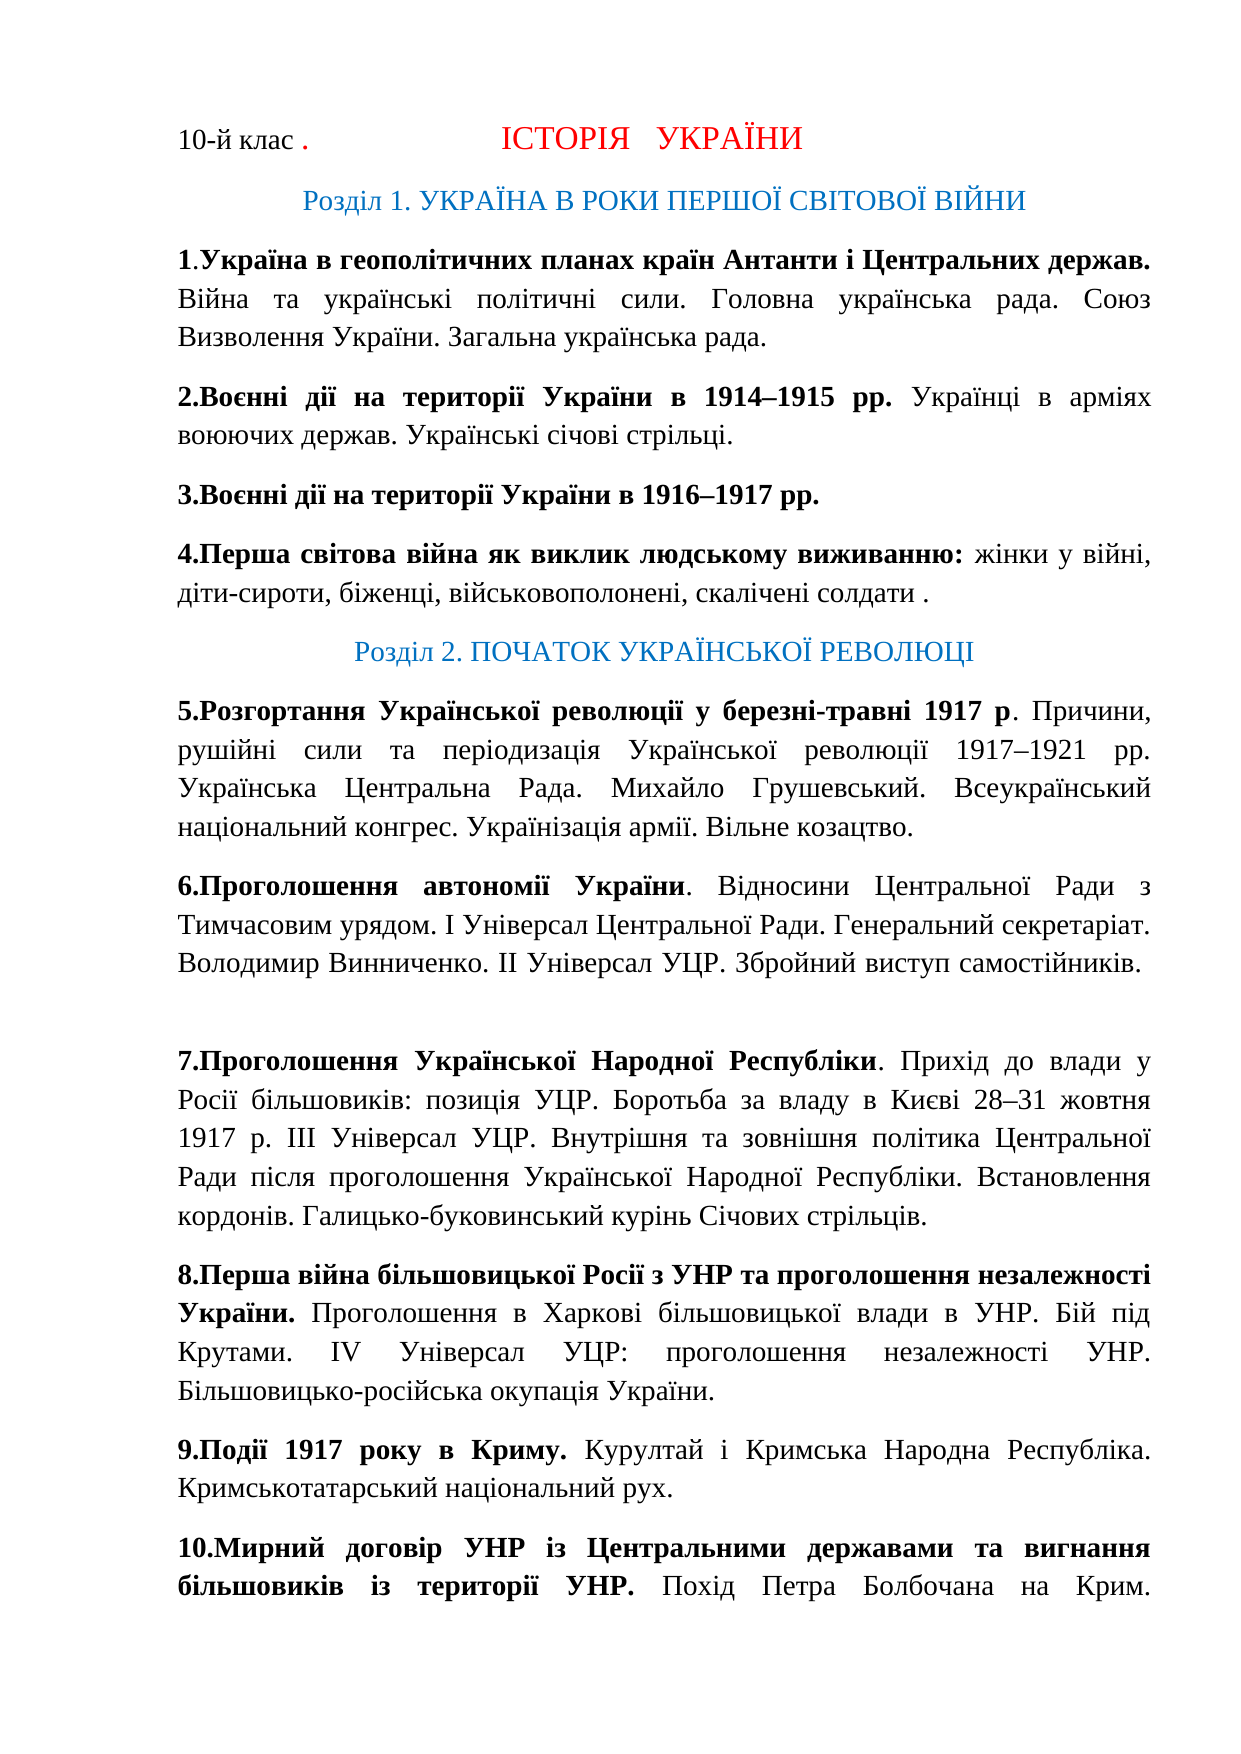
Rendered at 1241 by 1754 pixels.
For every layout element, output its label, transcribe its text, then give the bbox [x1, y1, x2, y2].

text 10-й клас . ІСТОРІЯ УКРАЇНИ [177, 118, 1152, 156]
text Розділ 1. УКРАЇНА В РОКИ ПЕРШОЇ СВІТОВОЇ ВІЙНИ [177, 183, 1152, 217]
text 9.Події 1917 року в Криму. Курултай і Кримська Народна Республіка. Кримськотатарський національний рух. [177, 1432, 1152, 1504]
text Розділ 2. ПОЧАТОК УКРАЇНСЬКОЇ РЕВОЛЮЦІ [177, 634, 1152, 668]
text 5.Розгортання Української революції у березні-травні 1917 р. Причини, рушійні сили та періодизація Української революції 1917–1921 рр. Українська Центральна Рада. Михайло Грушевський. Всеукраїнський національний конгрес. Українізація армії. Вільне козацтво. [177, 693, 1152, 843]
text 7.Проголошення Української Народної Республіки. Прихід до влади у Росії більшовиків: позиція УЦР. Боротьба за владу в Києві 28–31 жовтня 1917 р. III Універсал УЦР. Внутрішня та зовнішня політика Центральної Ради після проголошення Української Народної Республіки. Встановлення кордонів. Галицько-буковинський курінь Січових стрільців. [177, 1043, 1152, 1231]
text 6.Проголошення автономії України. Відносини Центральної Ради з Тимчасовим урядом. І Універсал Центральної Ради. Генеральний секретаріат. Володимир Винниченко. ІІ Універсал УЦР. Збройний виступ самостійників. [177, 868, 1152, 1018]
text 3.Воєнні дії на території України в 1916–1917 рр. [177, 477, 1152, 510]
text 2.Воєнні дії на території України в 1914–1915 рр. Українці в арміях воюючих держав. Українські січові стрільці. [177, 379, 1152, 451]
text 1.Україна в геополітичних планах країн Антанти і Центральних держав. Війна та українські політичні сили. Головна українська рада. Союз Визволення України. Загальна українська рада. [177, 242, 1152, 353]
text 4.Перша світова війна як виклик людському виживанню: жінки у війні, діти-сироти, біженці, військовополонені, скалічені солдати . [177, 536, 1152, 608]
text 8.Перша війна більшовицької Росії з УНР та проголошення незалежності України. Проголошення в Харкові більшовицької влади в УНР. Бій під Крутами. IV Універсал УЦР: проголошення незалежності УНР. Більшовицько-російська окупація України. [177, 1257, 1152, 1406]
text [177, 1530, 1152, 1602]
